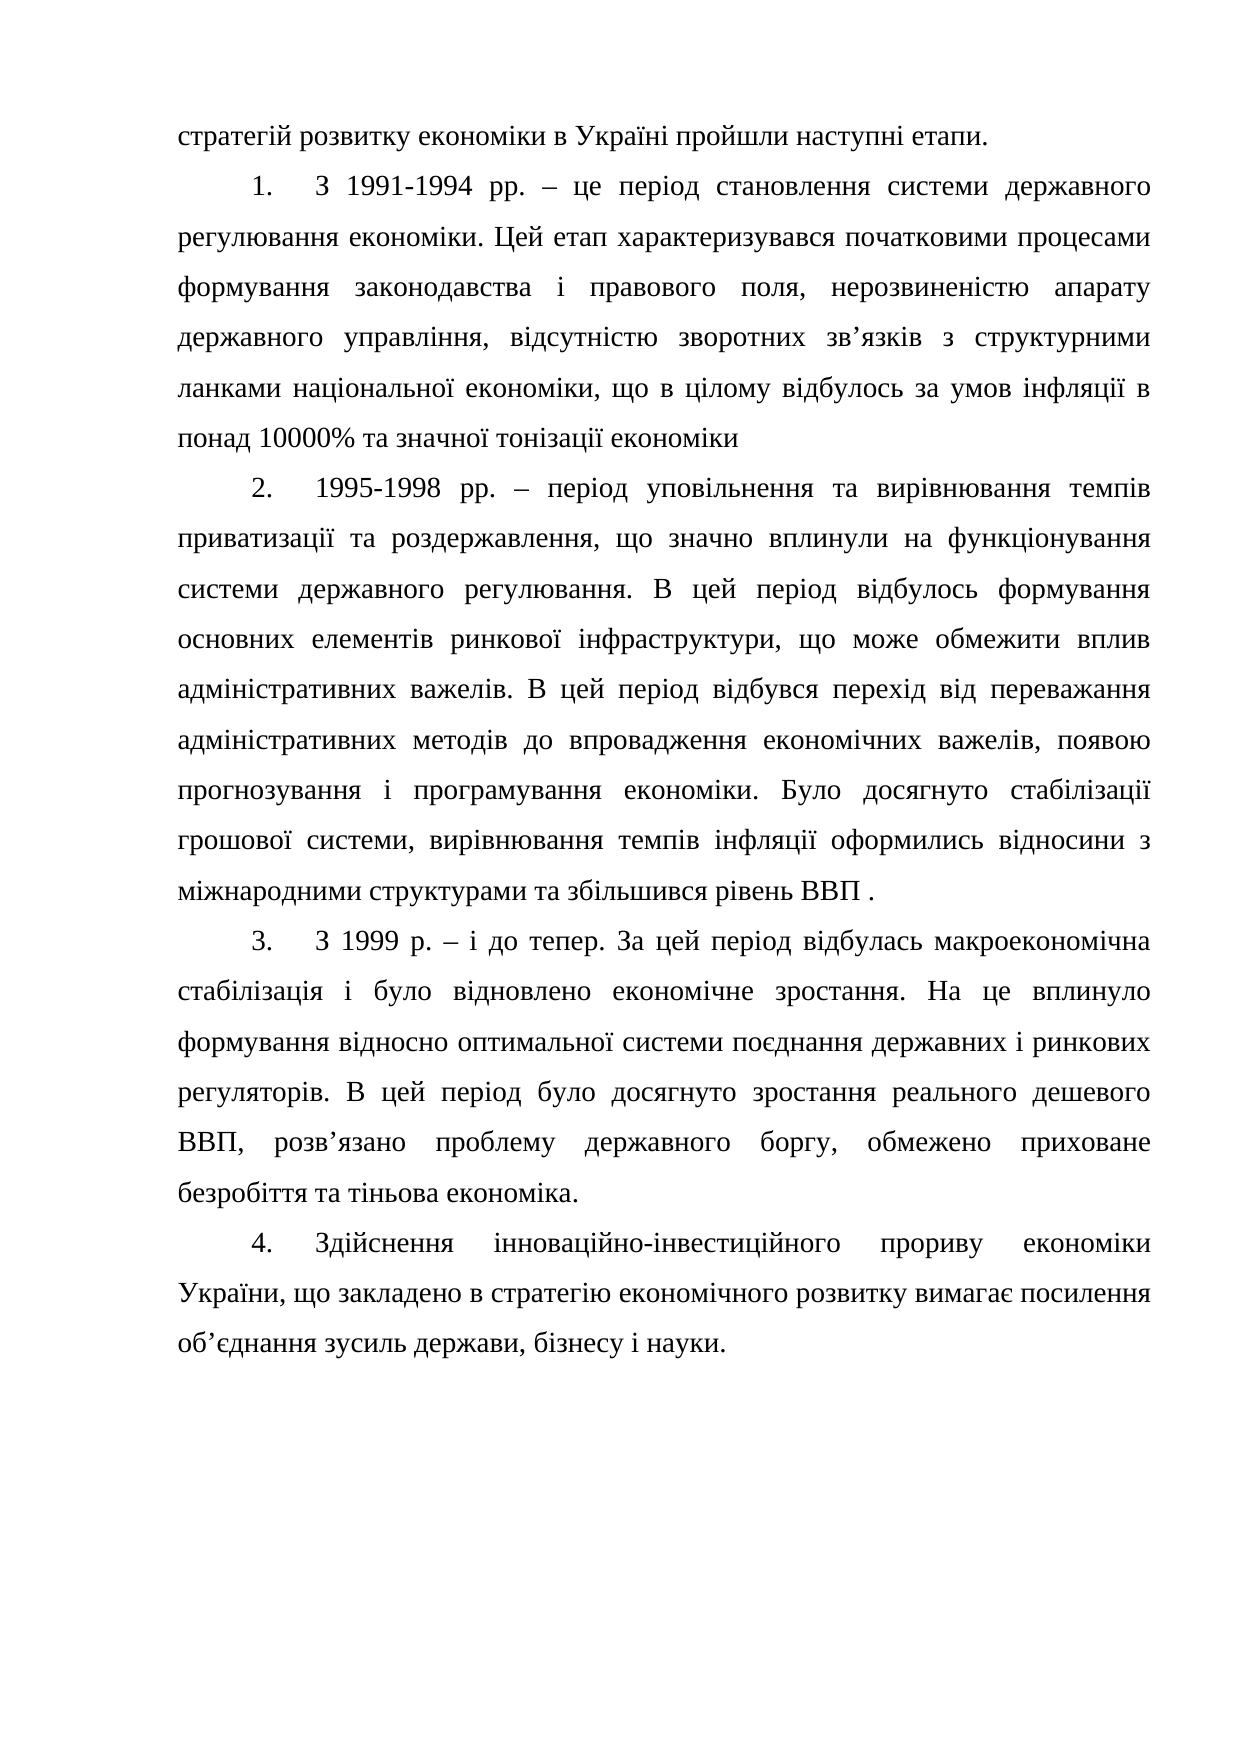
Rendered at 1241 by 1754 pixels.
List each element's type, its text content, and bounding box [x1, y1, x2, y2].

list 1995-1998 рр. – період уповільнення та вирівнювання темпів приватизації та роздержавлення, що значно вплинули на функціонування системи державного регулювання. В цей період відбулось формування основних елементів ринкової інфраструктури, що може обмежити вплив адміністративних важелів. В цей період відбувся перехід від переважання адміністративних методів до впровадження економічних важелів, появою прогнозування і програмування економіки. Було досягнуто стабілізації грошової системи, вирівнювання темпів інфляції оформились відносини з міжнародними структурами та збільшився рівень ВВП . [177, 470, 1152, 906]
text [177, 118, 1152, 152]
list З 1991-1994 рр. – це період становлення системи державного регулювання економіки. Цей етап характеризувався початковими процесами формування законодавства і правового поля, нерозвиненістю апарату державного управління, відсутністю зворотних зв’язків з структурними ланками національної економіки, що в цілому відбулось за умов інфляції в понад 10000% та значної тонізації економіки [177, 168, 1152, 453]
list Здійснення інноваційно-інвестиційного прориву економіки України, що закладено в стратегію економічного розвитку вимагає посилення об’єднання зусиль держави, бізнесу і науки. [177, 1225, 1152, 1359]
list З 1999 р. – і до тепер. За цей період відбулась макроекономічна стабілізація і було відновлено економічне зростання. На це вплинуло формування відносно оптимальної системи поєднання державних і ринкових регуляторів. В цей період було досягнуто зростання реального дешевого ВВП, розв’язано проблему державного боргу, обмежено приховане безробіття та тіньова економіка. [177, 923, 1152, 1208]
